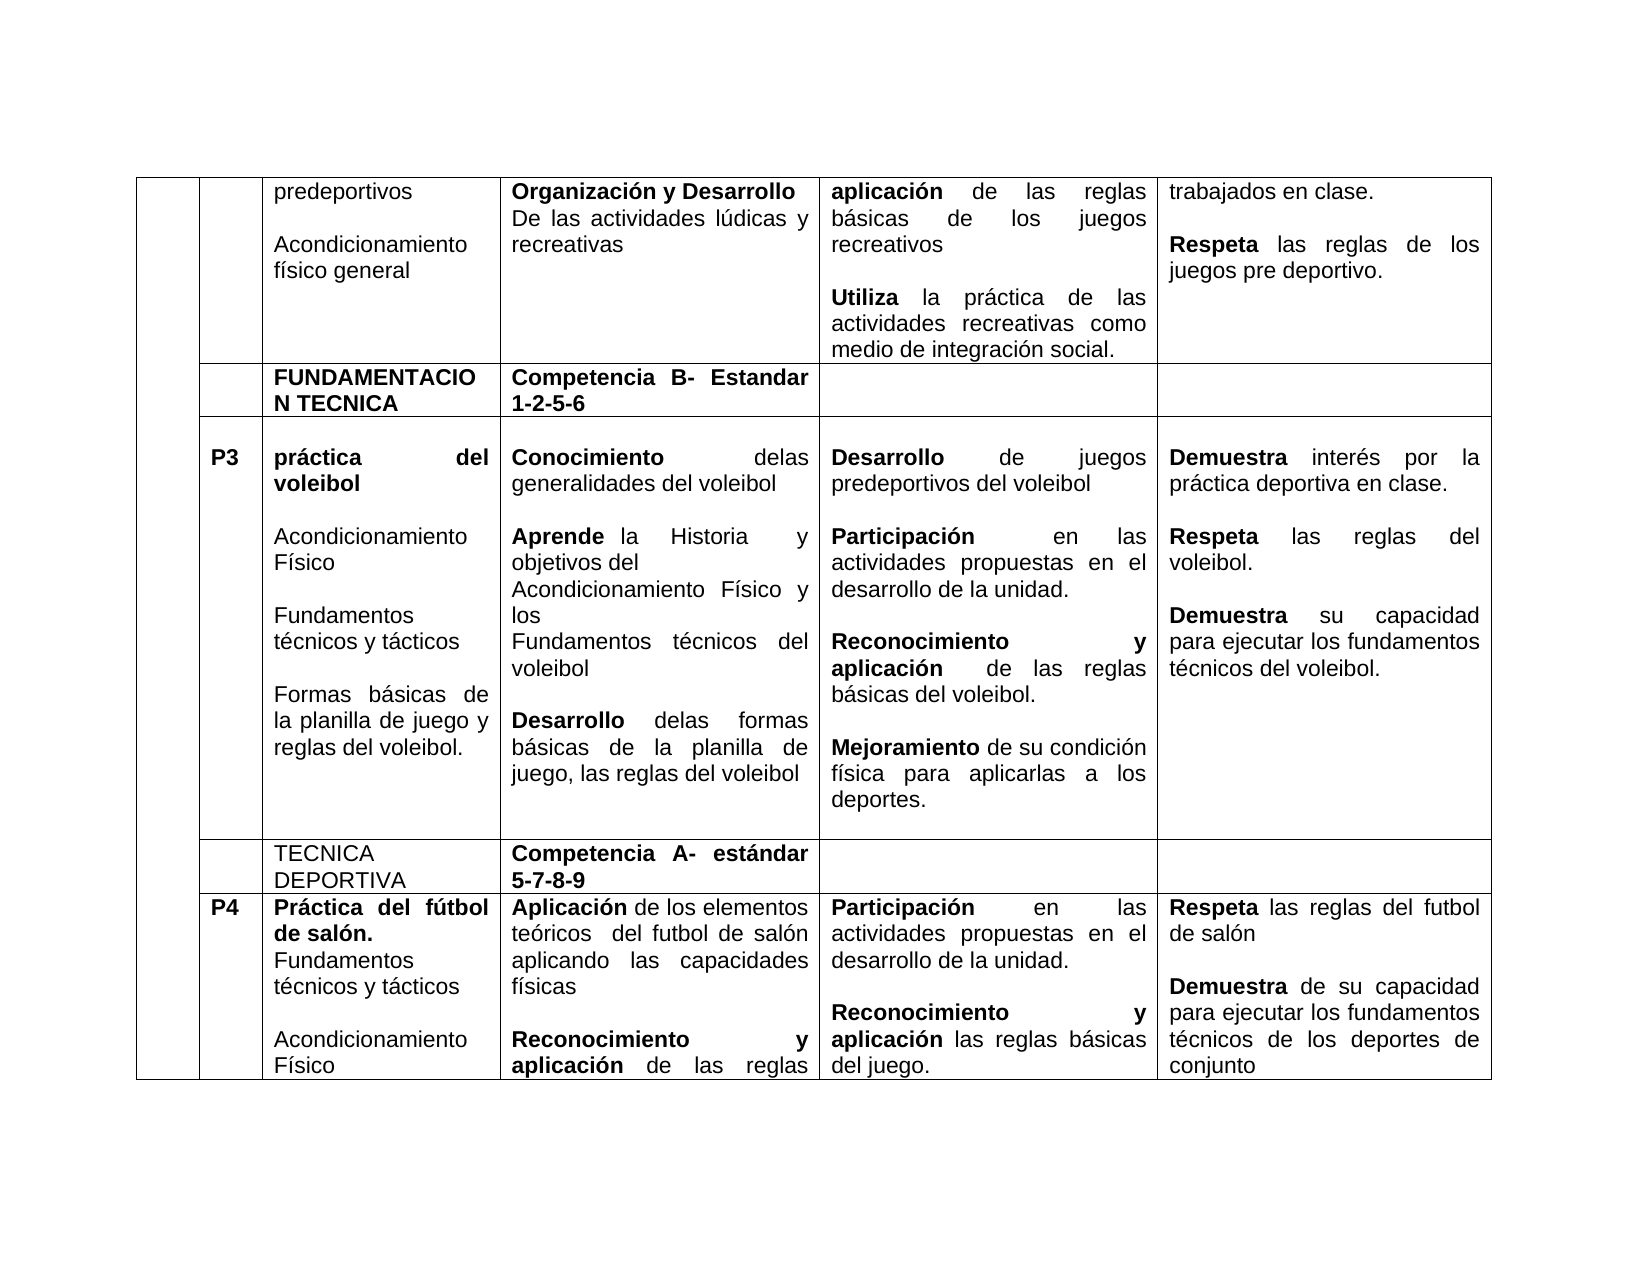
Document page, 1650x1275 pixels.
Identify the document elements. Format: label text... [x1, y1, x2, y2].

table_cell [1158, 364, 1491, 416]
table_cell [820, 364, 1157, 416]
table_cell FUNDAMENTACION TECNICA [263, 364, 500, 416]
table_cell [200, 364, 262, 416]
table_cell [1158, 894, 1491, 1078]
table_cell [263, 894, 500, 1078]
table_cell P2 [200, 178, 262, 363]
table_cell práctica del voleibol Acondicionamiento Físico Fundamentos técnicos y tácticos Formas básicas de la planilla de juego y reglas del voleibol. [263, 417, 500, 839]
table_cell Demuestra interés por la práctica deportiva en clase. Respeta las reglas del voleibol. Demuestra su capacidad para ejecutar los fundamentos técnicos del voleibol. [1158, 417, 1491, 839]
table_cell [501, 178, 819, 363]
table_cell [1158, 840, 1491, 893]
table_cell P3 [200, 417, 262, 839]
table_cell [263, 178, 500, 363]
table_cell Conocimiento delas generalidades del voleibol Aprende la Historia y objetivos del Acondicionamiento Físico y los Fundamentos técnicos del voleibol Desarrollo delas formas básicas de la planilla de juego, las reglas del voleibol [501, 417, 819, 839]
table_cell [820, 178, 1157, 363]
table_cell P4 [200, 894, 262, 1078]
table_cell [820, 894, 1157, 1078]
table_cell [1158, 178, 1491, 363]
table_cell [200, 840, 262, 893]
table_cell TECNICA DEPORTIVA [263, 840, 500, 893]
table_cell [501, 894, 819, 1078]
table_cell Competencia B- Estandar 1-2-5-6 [501, 364, 819, 416]
table_cell [820, 840, 1157, 893]
table_cell Competencia A- estándar 5-7-8-9 [501, 840, 819, 893]
table_cell Desarrollo de juegos predeportivos del voleibol Participación en las actividades propuestas en el desarrollo de la unidad. Reconocimiento y aplicación de las reglas básicas del voleibol. Mejoramiento de su condición física para aplicarlas a los deportes. [820, 417, 1157, 839]
